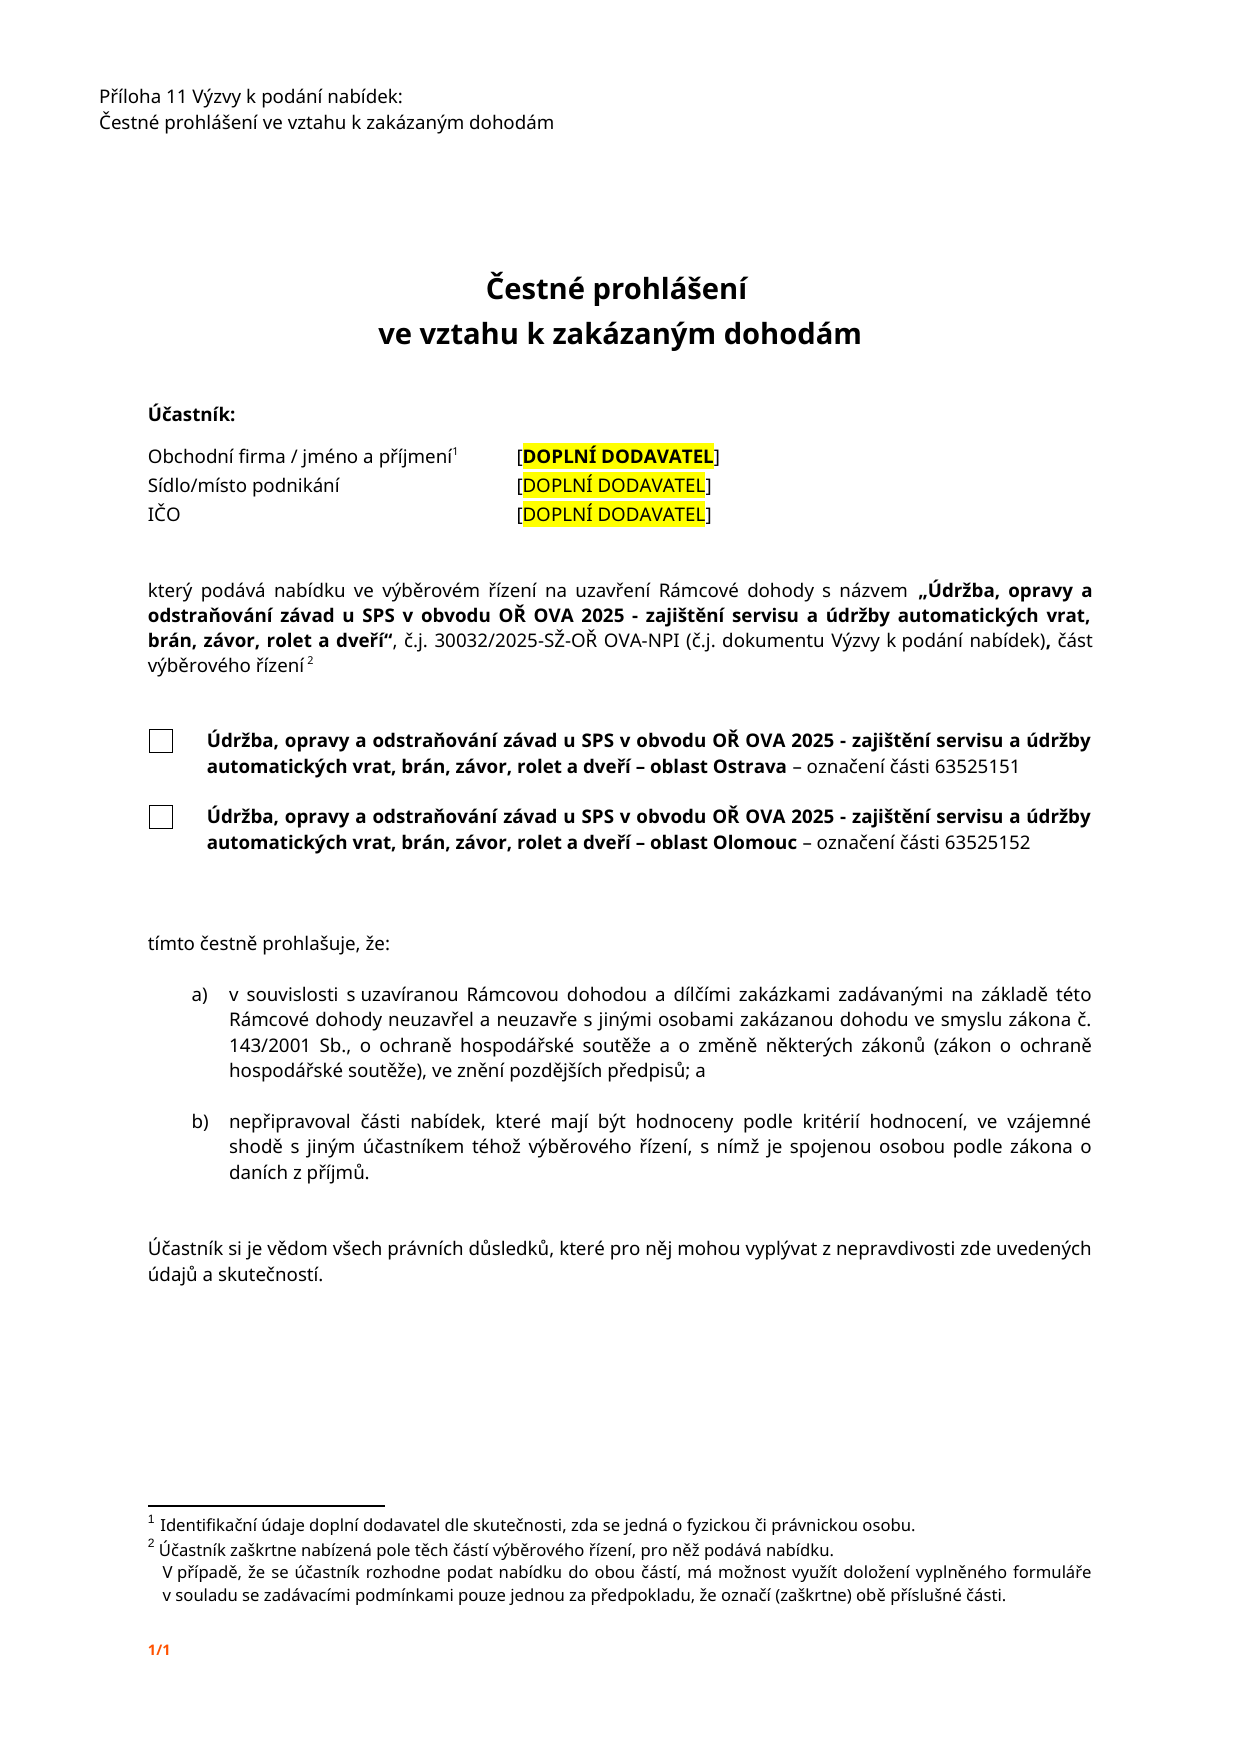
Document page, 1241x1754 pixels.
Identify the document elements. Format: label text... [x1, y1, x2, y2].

text Účastník: [148, 397, 1093, 428]
list nepřipravoval části nabídek, které mají být hodnoceny podle kritérií hodnocení, ve vzájemné shodě s jiným účastníkem téhož výběrového řízení, s nímž je spojenou osobou podle zákona o daních z příjmů. [191, 1108, 1093, 1185]
text ve vztahu k zakázaným dohodám [148, 314, 1093, 353]
text který podává nabídku ve výběrovém řízení na uzavření Rámcové dohody s názvem „Údržba, opravy a odstraňování závad u SPS v obvodu OŘ OVA 2025 - zajištění servisu a údržby automatických vrat, brán, závor, rolet a dveří“, č.j. 30032/2025-SŽ-OŘ OVA-NPI (č.j. dokumentu Výzvy k podání nabídek), část výběrového řízení [148, 578, 1093, 678]
text Sídlo/místo podnikání [DOPLNÍ DODAVATEL] [148, 469, 1093, 498]
text Údržba, opravy a odstraňování závad u SPS v obvodu OŘ OVA 2025 - zajištění servisu a údržby automatických vrat, brán, závor, rolet a dveří – oblast Olomouc – označení části 63525152 [148, 804, 1093, 855]
text Účastník si je vědom všech právních důsledků, které pro něj mohou vyplývat z nepravdivosti zde uvedených údajů a skutečností. [148, 1235, 1093, 1286]
text Obchodní firma / jméno a příjmení [148, 440, 1093, 469]
title Čestné prohlášení [148, 268, 1093, 308]
text IČO [148, 498, 1093, 527]
text Údržba, opravy a odstraňování závad u SPS v obvodu OŘ OVA 2025 - zajištění servisu a údržby automatických vrat, brán, závor, rolet a dveří – oblast Ostrava – označení části 63525151 [148, 728, 1093, 779]
text tímto čestně prohlašuje, že: [148, 930, 1093, 956]
list v souvislosti s uzavíranou Rámcovou dohodou a dílčími zakázkami zadávanými na základě této Rámcové dohody neuzavřel a neuzavře s jinými osobami zakázanou dohodu ve smyslu zákona č. 143/2001 Sb., o ochraně hospodářské soutěže a o změně některých zákonů (zákon o ochraně hospodářské soutěže), ve znění pozdějších předpisů; a [191, 981, 1093, 1083]
